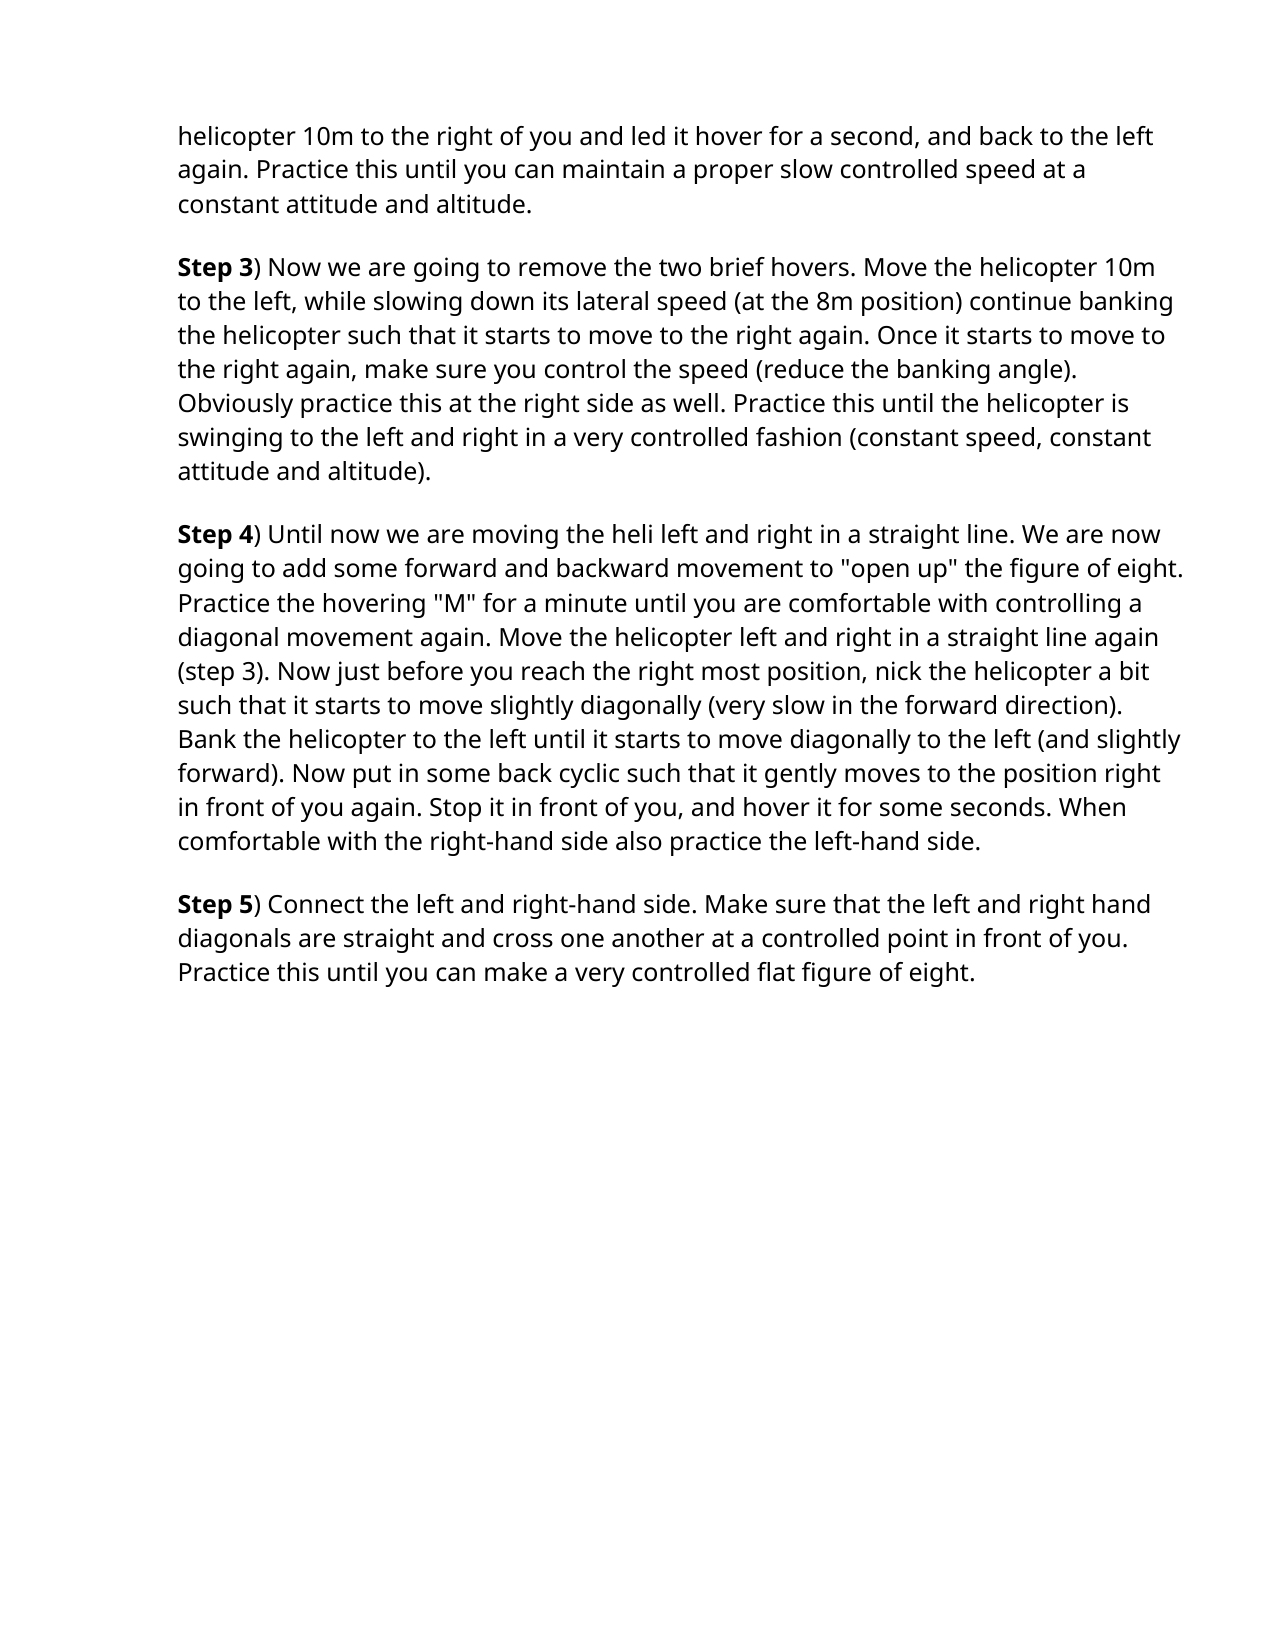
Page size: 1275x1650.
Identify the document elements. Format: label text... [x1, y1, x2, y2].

text Step 5) Connect the left and right-hand side. Make sure that the left and right hand diagonals are straight and cross one another at a controlled point in front of you. Practice this until you can make a very controlled flat figure of eight. [177, 887, 1186, 989]
text Step 3) Now we are going to remove the two brief hovers. Move the helicopter 10m to the left, while slowing down its lateral speed (at the 8m position) continue banking the helicopter such that it starts to move to the right again. Once it starts to move to the right again, make sure you control the speed (reduce the banking angle). Obviously practice this at the right side as well. Practice this until the helicopter is swinging to the left and right in a very controlled fashion (constant speed, constant attitude and altitude). [177, 249, 1186, 488]
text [177, 118, 1186, 220]
text Step 4) Until now we are moving the heli left and right in a straight line. We are now going to add some forward and backward movement to "open up" the figure of eight. Practice the hovering "M" for a minute until you are comfortable with controlling a diagonal movement again. Move the helicopter left and right in a straight line again (step 3). Now just before you reach the right most position, nick the helicopter a bit such that it starts to move slightly diagonally (very slow in the forward direction). Bank the helicopter to the left until it starts to move diagonally to the left (and slightly forward). Now put in some back cyclic such that it gently moves to the position right in front of you again. Stop it in front of you, and hover it for some seconds. When comfortable with the right-hand side also practice the left-hand side. [177, 517, 1186, 858]
